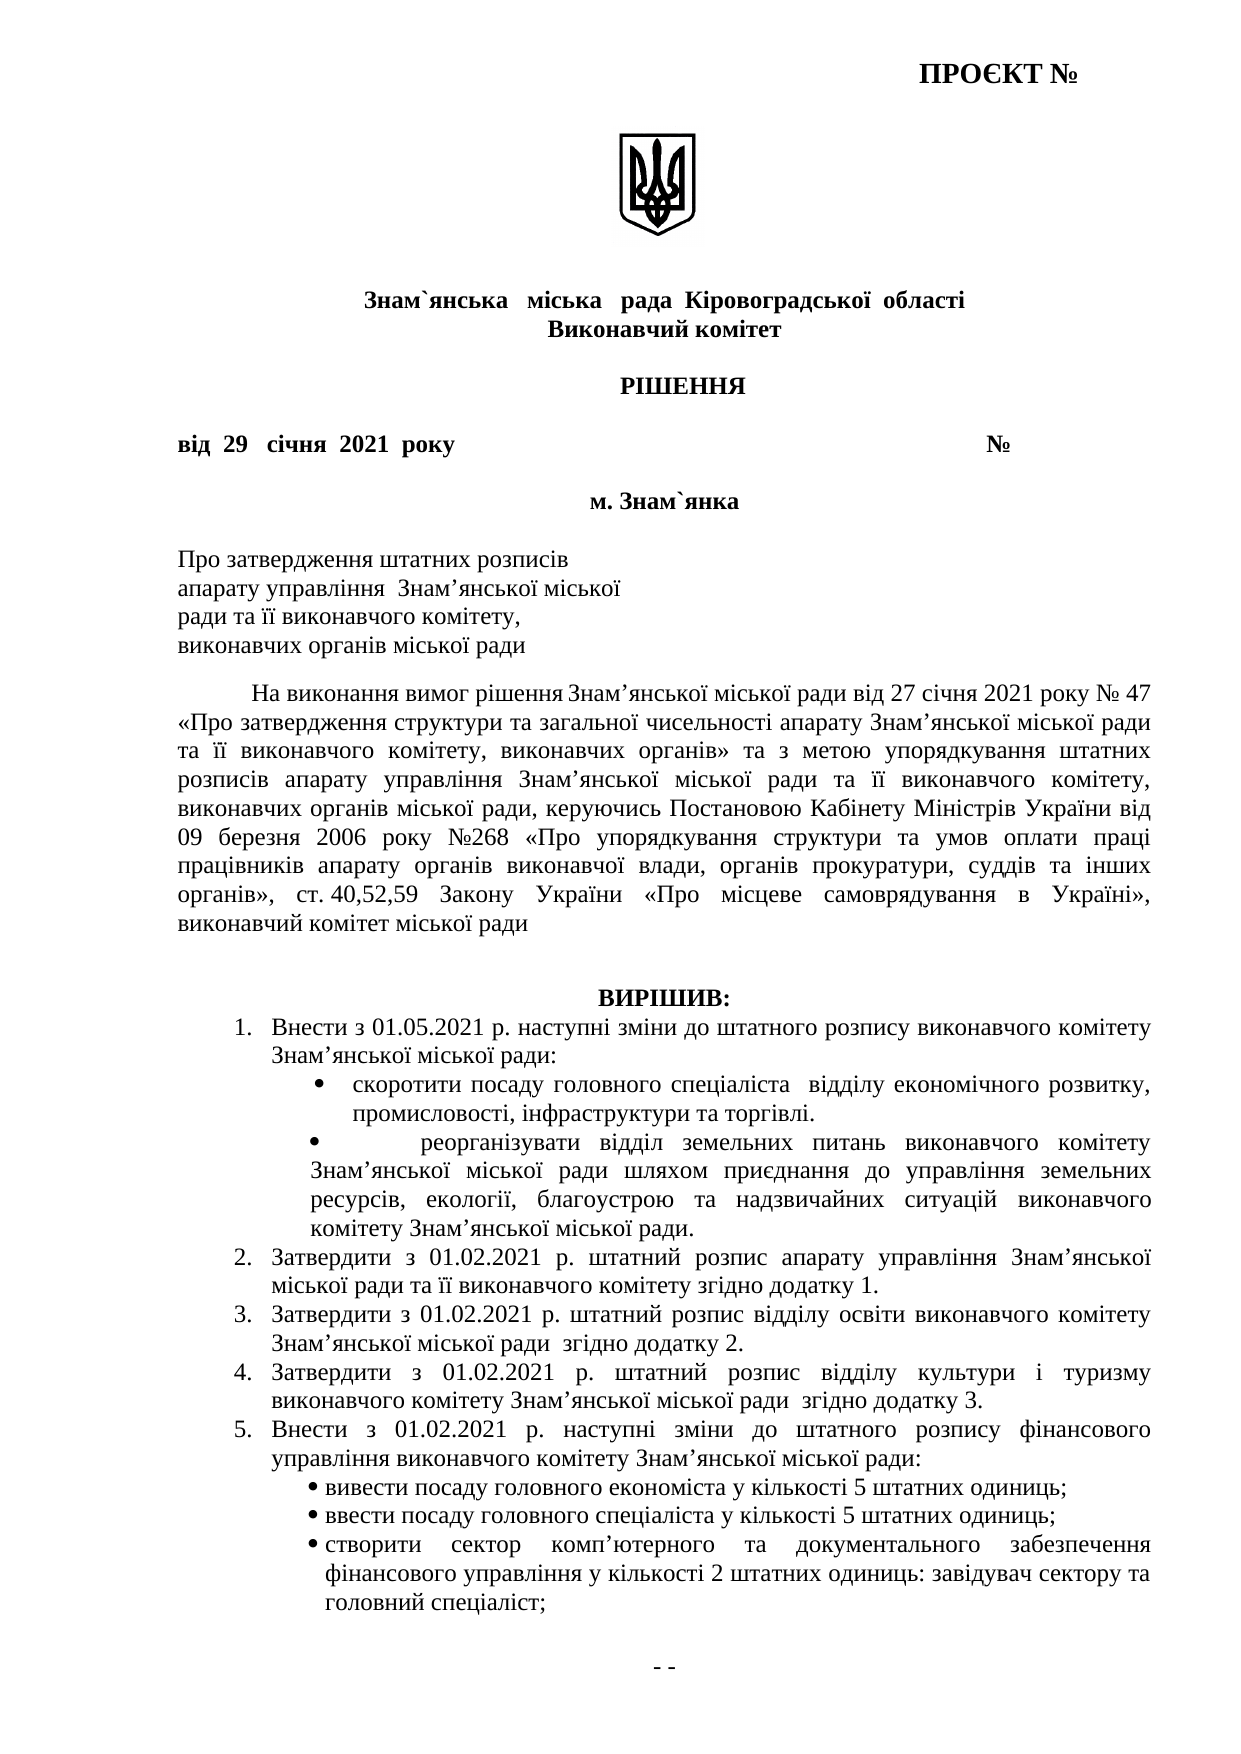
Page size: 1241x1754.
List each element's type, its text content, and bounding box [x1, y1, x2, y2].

subtitle РІШЕННЯ [546, 371, 1152, 400]
subtitle Виконавчий комітет [177, 314, 1152, 343]
text ВИРІШИВ: [177, 983, 1152, 1012]
list Затвердити з 01.02.2021 р. штатний розпис апарату управління Знам’янської міської ради та її виконавчого комітету згідно додатку 1. [233, 1242, 1152, 1299]
subtitle від 29 січня 2021 року № [177, 429, 1152, 458]
title ПРОЄКТ № [177, 56, 1152, 285]
text Про затвердження штатних розписів апарату управління Знам’янської міської ради та її виконавчого комітету, виконавчих органів міської ради [177, 544, 635, 659]
list Внести з 01.05.2021 р. наступні зміни до штатного розпису виконавчого комітету Знам’янської міської ради: [233, 1012, 1152, 1069]
text м. Знам`янка [177, 486, 1152, 515]
list Внести з 01.02.2021 р. наступні зміни до штатного розпису фінансового управління виконавчого комітету Знам’янської міської ради: [233, 1414, 1152, 1472]
list скоротити посаду головного спеціаліста відділу економічного розвитку, промисловості, інфраструктури та торгівлі. [315, 1069, 1152, 1127]
title Знам`янська міська рада Кіровоградської області [177, 285, 1152, 314]
list створити сектор комп’ютерного та документального забезпечення фінансового управління у кількості 2 штатних одиниць: завідувач сектору та головний спеціаліст; [308, 1529, 1152, 1615]
list вивести посаду головного економіста у кількості 5 штатних одиниць; [308, 1472, 1152, 1500]
text На виконання вимог рішення Знам’янської міської ради від 27 січня 2021 року № 47 «Про затвердження структури та загальної чисельності апарату Знам’янської міської ради та її виконавчого комітету, виконавчих органів» та з метою упорядкування штатних розписів апарату управління Знам’янської міської ради та її виконавчого комітету, виконавчих органів міської ради, керуючись Постановою Кабінету Міністрів України від 09 березня 2006 року №268 «Про упорядкування структури та умов оплати праці працівників апарату органів виконавчої влади, органів прокуратури, суддів та інших органів», ст. 40,52,59 Закону України «Про місцеве самоврядування в Україні», виконавчий комітет міської ради [177, 678, 1152, 937]
list Затвердити з 01.02.2021 р. штатний розпис відділу освіти виконавчого комітету Знам’янської міської ради згідно додатку 2. [233, 1299, 1152, 1357]
list ввести посаду головного спеціаліста у кількості 5 штатних одиниць; [308, 1500, 1152, 1529]
list Затвердити з 01.02.2021 р. штатний розпис відділу культури і туризму виконавчого комітету Знам’янської міської ради згідно додатку 3. [233, 1357, 1152, 1414]
picture [611, 126, 706, 247]
list реорганізувати відділ земельних питань виконавчого комітету Знам’янської міської ради шляхом приєднання до управління земельних ресурсів, екології, благоустрою та надзвичайних ситуацій виконавчого комітету Знам’янської міської ради. [310, 1127, 1152, 1242]
